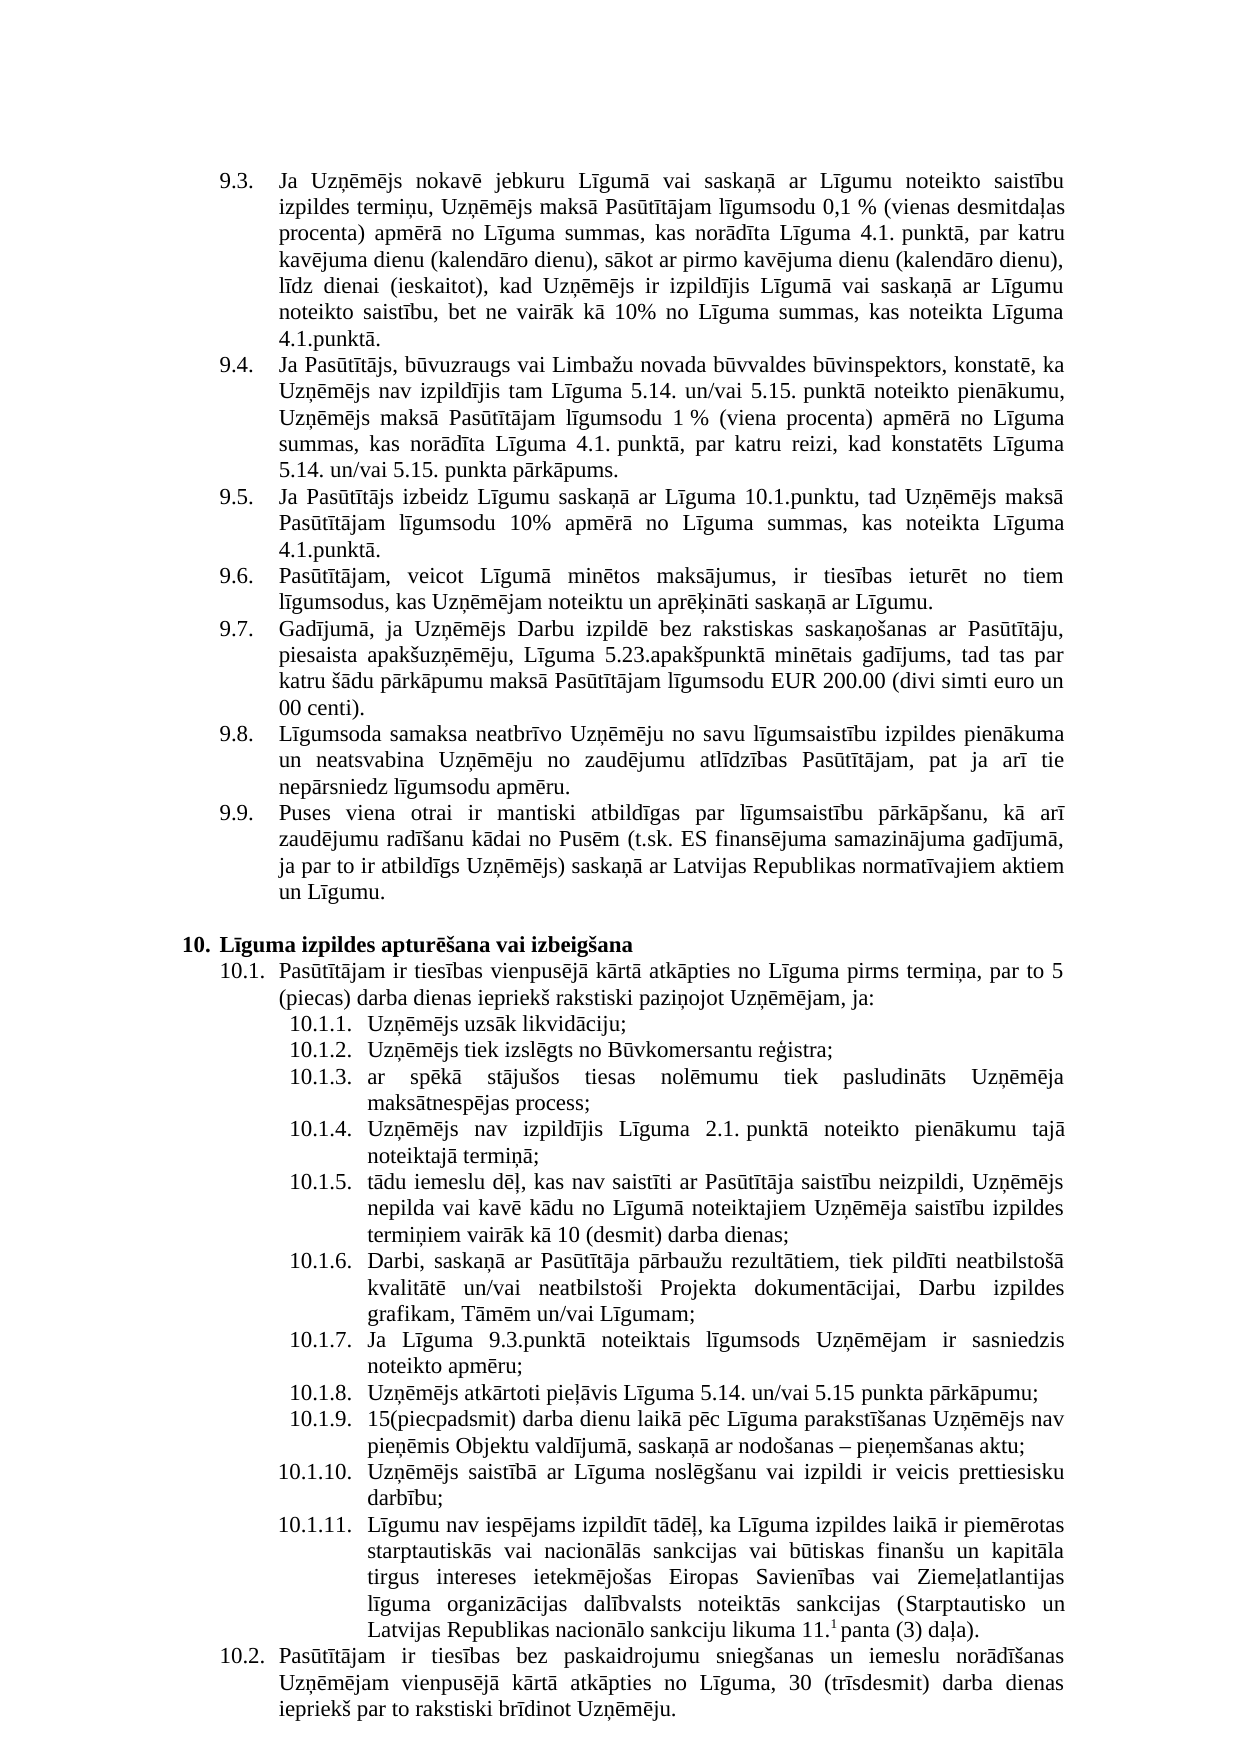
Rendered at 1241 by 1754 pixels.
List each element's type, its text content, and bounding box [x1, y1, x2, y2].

list Pasūtītājam ir tiesības bez paskaidrojumu sniegšanas un iemeslu norādīšanas Uzņēmējam vienpusējā kārtā atkāpties no Līguma, 30 (trīsdesmit) darba dienas iepriekš par to rakstiski brīdinot Uzņēmēju. [219, 1642, 1065, 1722]
list Ja Pasūtītājs izbeidz Līgumu saskaņā ar Līguma 10.1.punktu, tad Uzņēmējs maksā Pasūtītājam līgumsodu 10% apmērā no Līguma summas, kas noteikta Līguma 4.1.punktā. [219, 483, 1065, 562]
list ar spēkā stājušos tiesas nolēmumu tiek pasludināts Uzņēmēja maksātnespējas process; [352, 1063, 1065, 1115]
list 15(piecpadsmit) darba dienu laikā pēc Līguma parakstīšanas Uzņēmējs nav pieņēmis Objektu valdījumā, saskaņā ar nodošanas – pieņemšanas aktu; [352, 1405, 1065, 1458]
list Ja Pasūtītājs, būvuzraugs vai Limbažu novada būvvaldes būvinspektors, konstatē, ka Uzņēmējs nav izpildījis tam Līguma 5.14. un/vai 5.15. punktā noteikto pienākumu, Uzņēmējs maksā Pasūtītājam līgumsodu 1 % (viena procenta) apmērā no Līguma summas, kas norādīta Līguma 4.1. punktā, par katru reizi, kad konstatēts Līguma 5.14. un/vai 5.15. punkta pārkāpums. [219, 351, 1065, 483]
list Uzņēmējs atkārtoti pieļāvis Līguma 5.14. un/vai 5.15 punkta pārkāpumu; [352, 1379, 1065, 1405]
list Puses viena otrai ir mantiski atbildīgas par līgumsaistību pārkāpšanu, kā arī zaudējumu radīšanu kādai no Pusēm (t.sk. ES finansējuma samazinājuma gadījumā, ja par to ir atbildīgs Uzņēmējs) saskaņā ar Latvijas Republikas normatīvajiem aktiem un Līgumu. [219, 799, 1065, 904]
list Ja Līguma 9.3.punktā noteiktais līgumsods Uzņēmējam ir sasniedzis noteikto apmēru; [352, 1326, 1065, 1379]
list Uzņēmējs tiek izslēgts no Būvkomersantu reģistra; [352, 1036, 1065, 1063]
list Ja Uzņēmējs nokavē jebkuru Līgumā vai saskaņā ar Līgumu noteikto saistību izpildes termiņu, Uzņēmējs maksā Pasūtītājam līgumsodu 0,1 % (vienas desmitdaļas procenta) apmērā no Līguma summas, kas norādīta Līguma 4.1. punktā, par katru kavējuma dienu (kalendāro dienu), sākot ar pirmo kavējuma dienu (kalendāro dienu), līdz dienai (ieskaitot), kad Uzņēmējs ir izpildījis Līgumā vai saskaņā ar Līgumu noteikto saistību, bet ne vairāk kā 10% no Līguma summas, kas noteikta Līguma 4.1.punktā. [219, 167, 1065, 351]
list tādu iemeslu dēļ, kas nav saistīti ar Pasūtītāja saistību neizpildi, Uzņēmējs nepilda vai kavē kādu no Līgumā noteiktajiem Uzņēmēja saistību izpildes termiņiem vairāk kā 10 (desmit) darba dienas; [352, 1168, 1065, 1247]
list Pasūtītājam ir tiesības vienpusējā kārtā atkāpties no Līguma pirms termiņa, par to 5 (piecas) darba dienas iepriekš rakstiski paziņojot Uzņēmējam, ja: [219, 957, 1065, 1010]
list Līgumsoda samaksa neatbrīvo Uzņēmēju no savu līgumsaistību izpildes pienākuma un neatsvabina Uzņēmēju no zaudējumu atlīdzības Pasūtītājam, pat ja arī tie nepārsniedz līgumsodu apmēru. [219, 720, 1065, 799]
list Līgumu nav iespējams izpildīt tādēļ, ka Līguma izpildes laikā ir piemērotas starptautiskās vai nacionālās sankcijas vai būtiskas finanšu un kapitāla tirgus intereses ietekmējošas Eiropas Savienības vai Ziemeļatlantijas līguma organizācijas dalībvalsts noteiktās sankcijas (Starptautisko un Latvijas Republikas nacionālo sankciju likuma 11.1 panta (3) daļa). [352, 1511, 1065, 1642]
list Gadījumā, ja Uzņēmējs Darbu izpildē bez rakstiskas saskaņošanas ar Pasūtītāju, piesaista apakšuzņēmēju, Līguma 5.23.apakšpunktā minētais gadījums, tad tas par katru šādu pārkāpumu maksā Pasūtītājam līgumsodu EUR 200.00 (divi simti euro un 00 centi). [219, 615, 1065, 720]
list Pasūtītājam, veicot Līgumā minētos maksājumus, ir tiesības ieturēt no tiem līgumsodus, kas Uzņēmējam noteiktu un aprēķināti saskaņā ar Līgumu. [219, 562, 1065, 615]
list Darbi, saskaņā ar Pasūtītāja pārbaužu rezultātiem, tiek pildīti neatbilstošā kvalitātē un/vai neatbilstoši Projekta dokumentācijai, Darbu izpildes grafikam, Tāmēm un/vai Līgumam; [352, 1247, 1065, 1326]
list Uzņēmējs uzsāk likvidāciju; [352, 1010, 1065, 1036]
list Uzņēmējs saistībā ar Līguma noslēgšanu vai izpildi ir veicis prettiesisku darbību; [352, 1458, 1065, 1511]
list Līguma izpildes apturēšana vai izbeigšana [182, 931, 1065, 957]
list Uzņēmējs nav izpildījis Līguma 2.1. punktā noteikto pienākumu tajā noteiktajā termiņā; [352, 1115, 1065, 1168]
